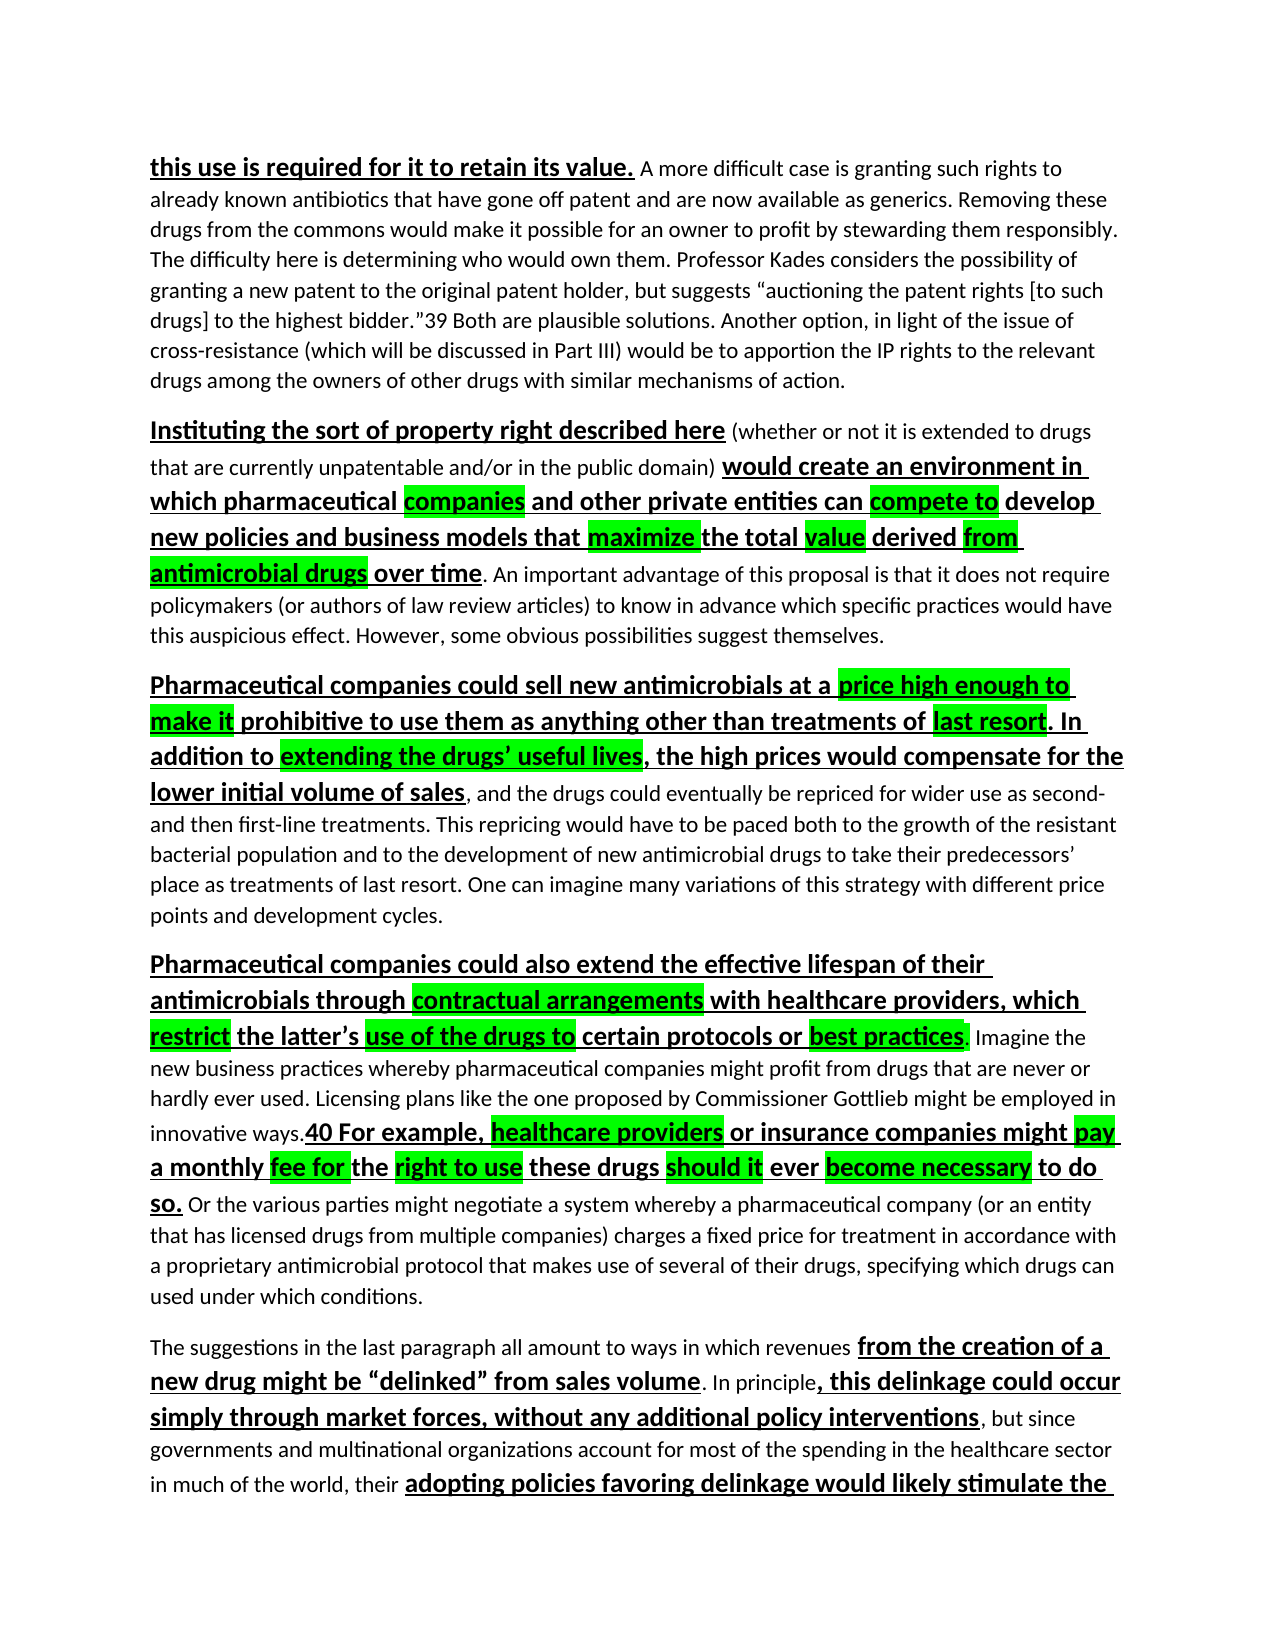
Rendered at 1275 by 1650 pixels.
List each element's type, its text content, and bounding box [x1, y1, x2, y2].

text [150, 150, 1125, 394]
text Pharmaceutical companies could also extend the effective lifespan of their antimicrobials through contractual arrangements with healthcare providers, which restrict the latter’s use of the drugs to certain protocols or best practices. Imagine the new business practices whereby pharmaceutical companies might profit from drugs that are never or hardly ever used. Licensing plans like the one proposed by Commissioner Gottlieb might be employed in innovative ways.40 For example, healthcare providers or insurance companies might pay a monthly fee for the right to use these drugs should it ever become necessary to do so. Or the various parties might negotiate a system whereby a pharmaceutical company (or an entity that has licensed drugs from multiple companies) charges a fixed price for treatment in accordance with a proprietary antimicrobial protocol that makes use of several of their drugs, specifying which drugs can used under which conditions. [150, 948, 1125, 1310]
text Instituting the sort of property right described here (whether or not it is extended to drugs that are currently unpatentable and/or in the public domain) would create an environment in which pharmaceutical companies and other private entities can compete to develop new policies and business models that maximize the total value derived from antimicrobial drugs over time. An important advantage of this proposal is that it does not require policymakers (or authors of law review articles) to know in advance which specific practices would have this auspicious effect. However, some obvious possibilities suggest themselves. [150, 413, 1125, 649]
text Pharmaceutical companies could sell new antimicrobials at a price high enough to make it prohibitive to use them as anything other than treatments of last resort. In addition to extending the drugs’ useful lives, the high prices would compensate for the lower initial volume of sales, and the drugs could eventually be repriced for wider use as second- and then first-line treatments. This repricing would have to be paced both to the growth of the resistant bacterial population and to the development of new antimicrobial drugs to take their predecessors’ place as treatments of last resort. One can imagine many variations of this strategy with different price points and development cycles. [150, 668, 1125, 929]
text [150, 1329, 1125, 1499]
